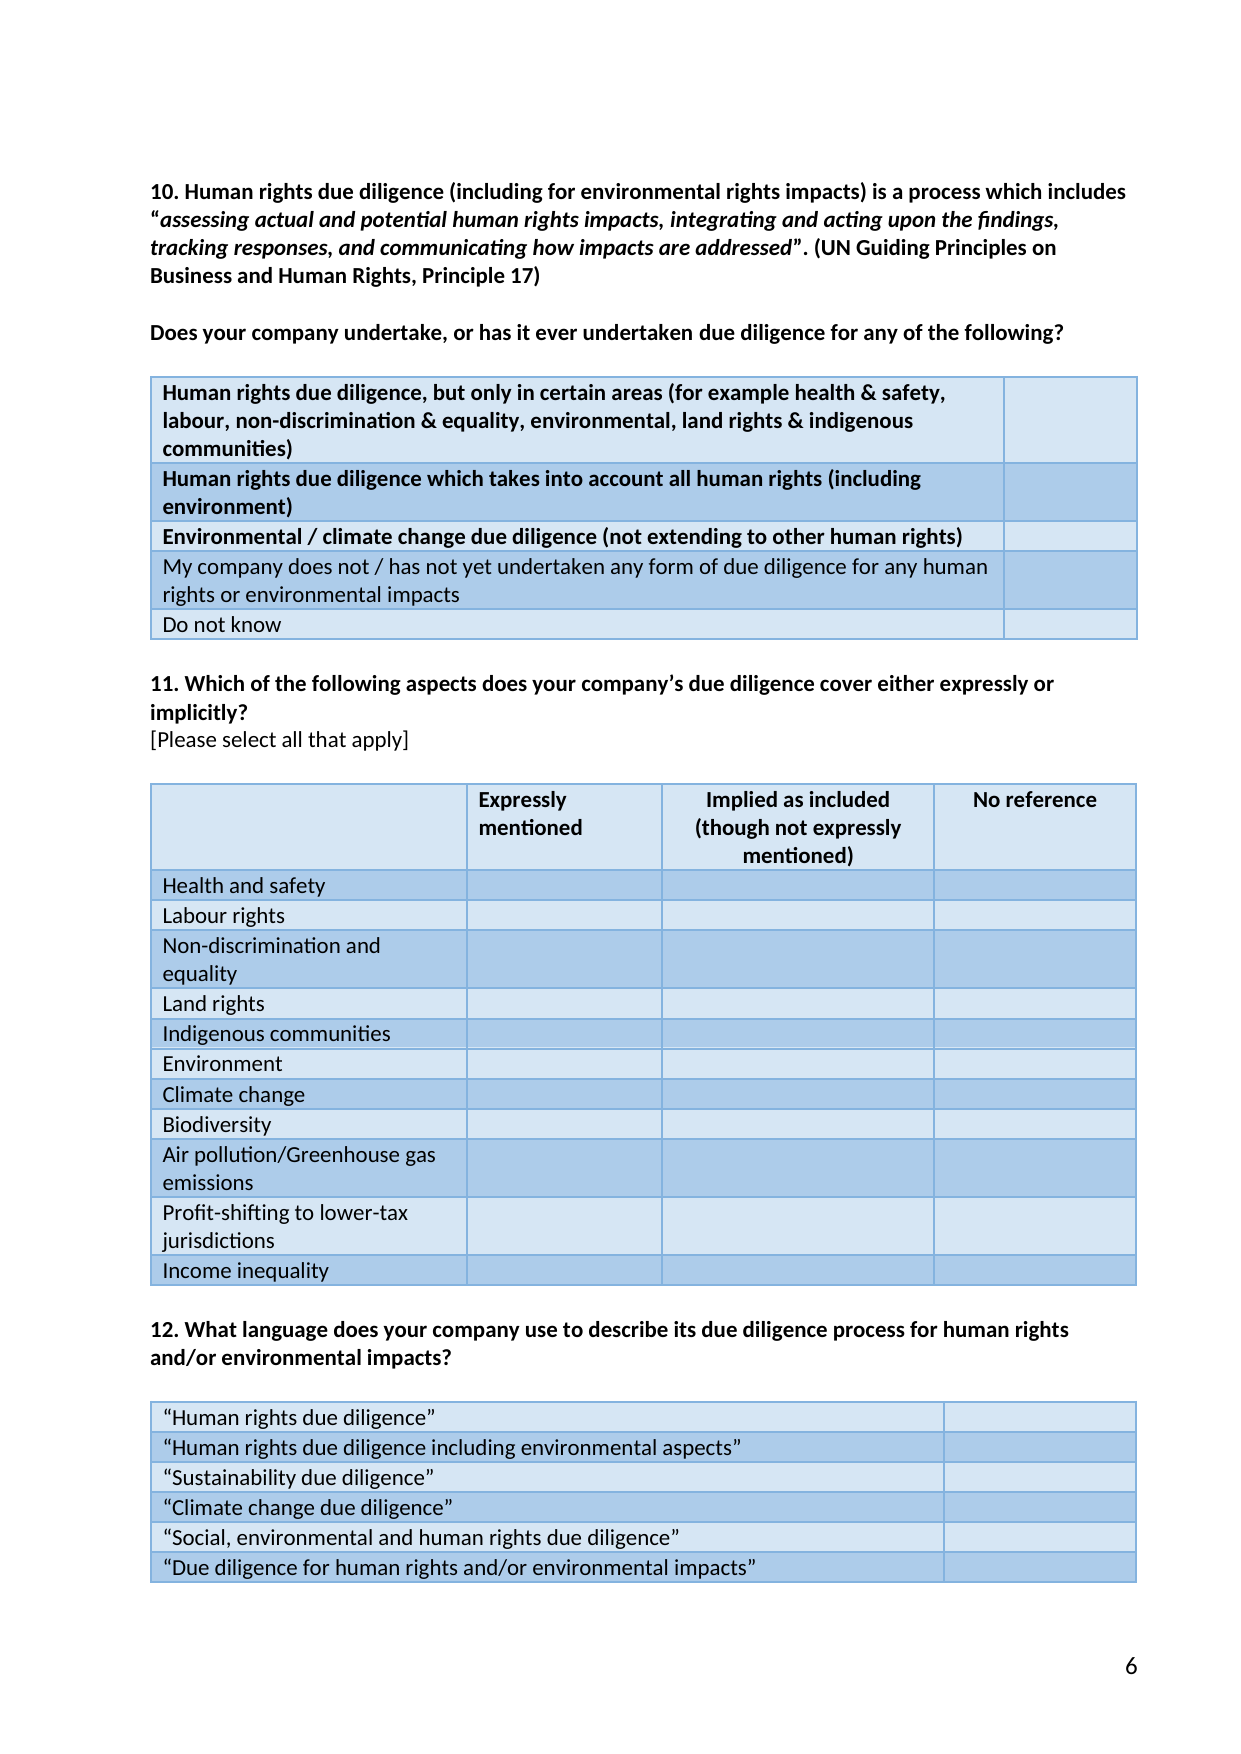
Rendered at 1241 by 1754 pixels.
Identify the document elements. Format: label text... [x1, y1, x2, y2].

table_cell [945, 1463, 1135, 1491]
table_cell [935, 1020, 1135, 1047]
table_cell [935, 989, 1135, 1017]
table_cell [935, 901, 1135, 929]
table_cell [935, 1256, 1135, 1284]
table_cell Income inequality [152, 1256, 466, 1284]
table_cell [935, 1050, 1135, 1078]
table_cell Land rights [152, 989, 466, 1017]
table_cell [945, 1553, 1135, 1581]
table_cell [663, 1050, 933, 1078]
table_cell Do not know [152, 610, 1003, 638]
table_cell [663, 1140, 933, 1196]
text 11. Which of the following aspects does your company’s due diligence cover either expressly or implicitly? [Please select all that apply] [150, 669, 1138, 754]
table_cell Biodiversity [152, 1110, 466, 1138]
table_cell [935, 1140, 1135, 1196]
table_cell [935, 1110, 1135, 1138]
table_cell [468, 1198, 661, 1254]
table_cell [1005, 552, 1136, 608]
table_cell [468, 1256, 661, 1284]
table_header [152, 785, 466, 869]
table_cell Environment [152, 1050, 466, 1078]
table_cell [935, 1080, 1135, 1108]
table_cell [468, 1050, 661, 1078]
table_cell [663, 1110, 933, 1138]
table_header [945, 1403, 1135, 1431]
table_cell Health and safety [152, 871, 466, 899]
table_cell “Sustainability due diligence” [152, 1463, 943, 1491]
table_cell [468, 1110, 661, 1138]
table_cell [468, 871, 661, 899]
table_cell “Climate change due diligence” [152, 1493, 943, 1521]
table_header Implied as included (though not expressly mentioned) [663, 785, 933, 869]
table_cell [1005, 522, 1136, 550]
table_cell [663, 1256, 933, 1284]
table_cell [468, 1080, 661, 1108]
table_cell [468, 931, 661, 987]
text 10. Human rights due diligence (including for environmental rights impacts) is a process which includes “assessing actual and potential human rights impacts, integrating and acting upon the findings, tracking responses, and communicating how impacts are addressed”. (UN Guiding Principles on Business and Human Rights, Principle 17) [150, 177, 1138, 289]
table_cell [935, 1198, 1135, 1254]
table_cell Profit-shifting to lower-tax jurisdictions [152, 1198, 466, 1254]
table_cell [663, 931, 933, 987]
table_cell My company does not / has not yet undertaken any form of due diligence for any human rights or environmental impacts [152, 552, 1003, 608]
table_cell Non-discrimination and equality [152, 931, 466, 987]
table_cell Indigenous communities [152, 1020, 466, 1047]
table_cell Environmental / climate change due diligence (not extending to other human rights) [152, 522, 1003, 550]
table_header Expressly mentioned [468, 785, 661, 869]
table_header Human rights due diligence, but only in certain areas (for example health & safety, labour, non-discrimination & equality, environmental, land rights & indigenous communities) [152, 378, 1003, 462]
table_cell [945, 1433, 1135, 1461]
table_cell [663, 1080, 933, 1108]
table_cell “Social, environmental and human rights due diligence” [152, 1523, 943, 1551]
table_cell [663, 1198, 933, 1254]
table_cell [1005, 610, 1136, 638]
table_cell “Human rights due diligence including environmental aspects” [152, 1433, 943, 1461]
table_cell [1005, 464, 1136, 520]
table_cell Air pollution/Greenhouse gas emissions [152, 1140, 466, 1196]
table_cell [945, 1523, 1135, 1551]
table_cell [663, 901, 933, 929]
table_cell [935, 931, 1135, 987]
table_cell Climate change [152, 1080, 466, 1108]
text Does your company undertake, or has it ever undertaken due diligence for any of the following? [150, 318, 1138, 347]
table_cell [468, 901, 661, 929]
table_cell Labour rights [152, 901, 466, 929]
table_cell [468, 989, 661, 1017]
table_cell [945, 1493, 1135, 1521]
table_cell [468, 1140, 661, 1196]
table_header [1005, 378, 1136, 462]
table_header “Human rights due diligence” [152, 1403, 943, 1431]
table_cell [935, 871, 1135, 899]
table_cell Human rights due diligence which takes into account all human rights (including environment) [152, 464, 1003, 520]
table_cell [468, 1020, 661, 1047]
table_cell “Due diligence for human rights and/or environmental impacts” [152, 1553, 943, 1581]
table_header No reference [935, 785, 1135, 869]
text 12. What language does your company use to describe its due diligence process for human rights and/or environmental impacts? [150, 1315, 1138, 1371]
table_cell [663, 989, 933, 1017]
table_cell [663, 1020, 933, 1047]
table_cell [663, 871, 933, 899]
